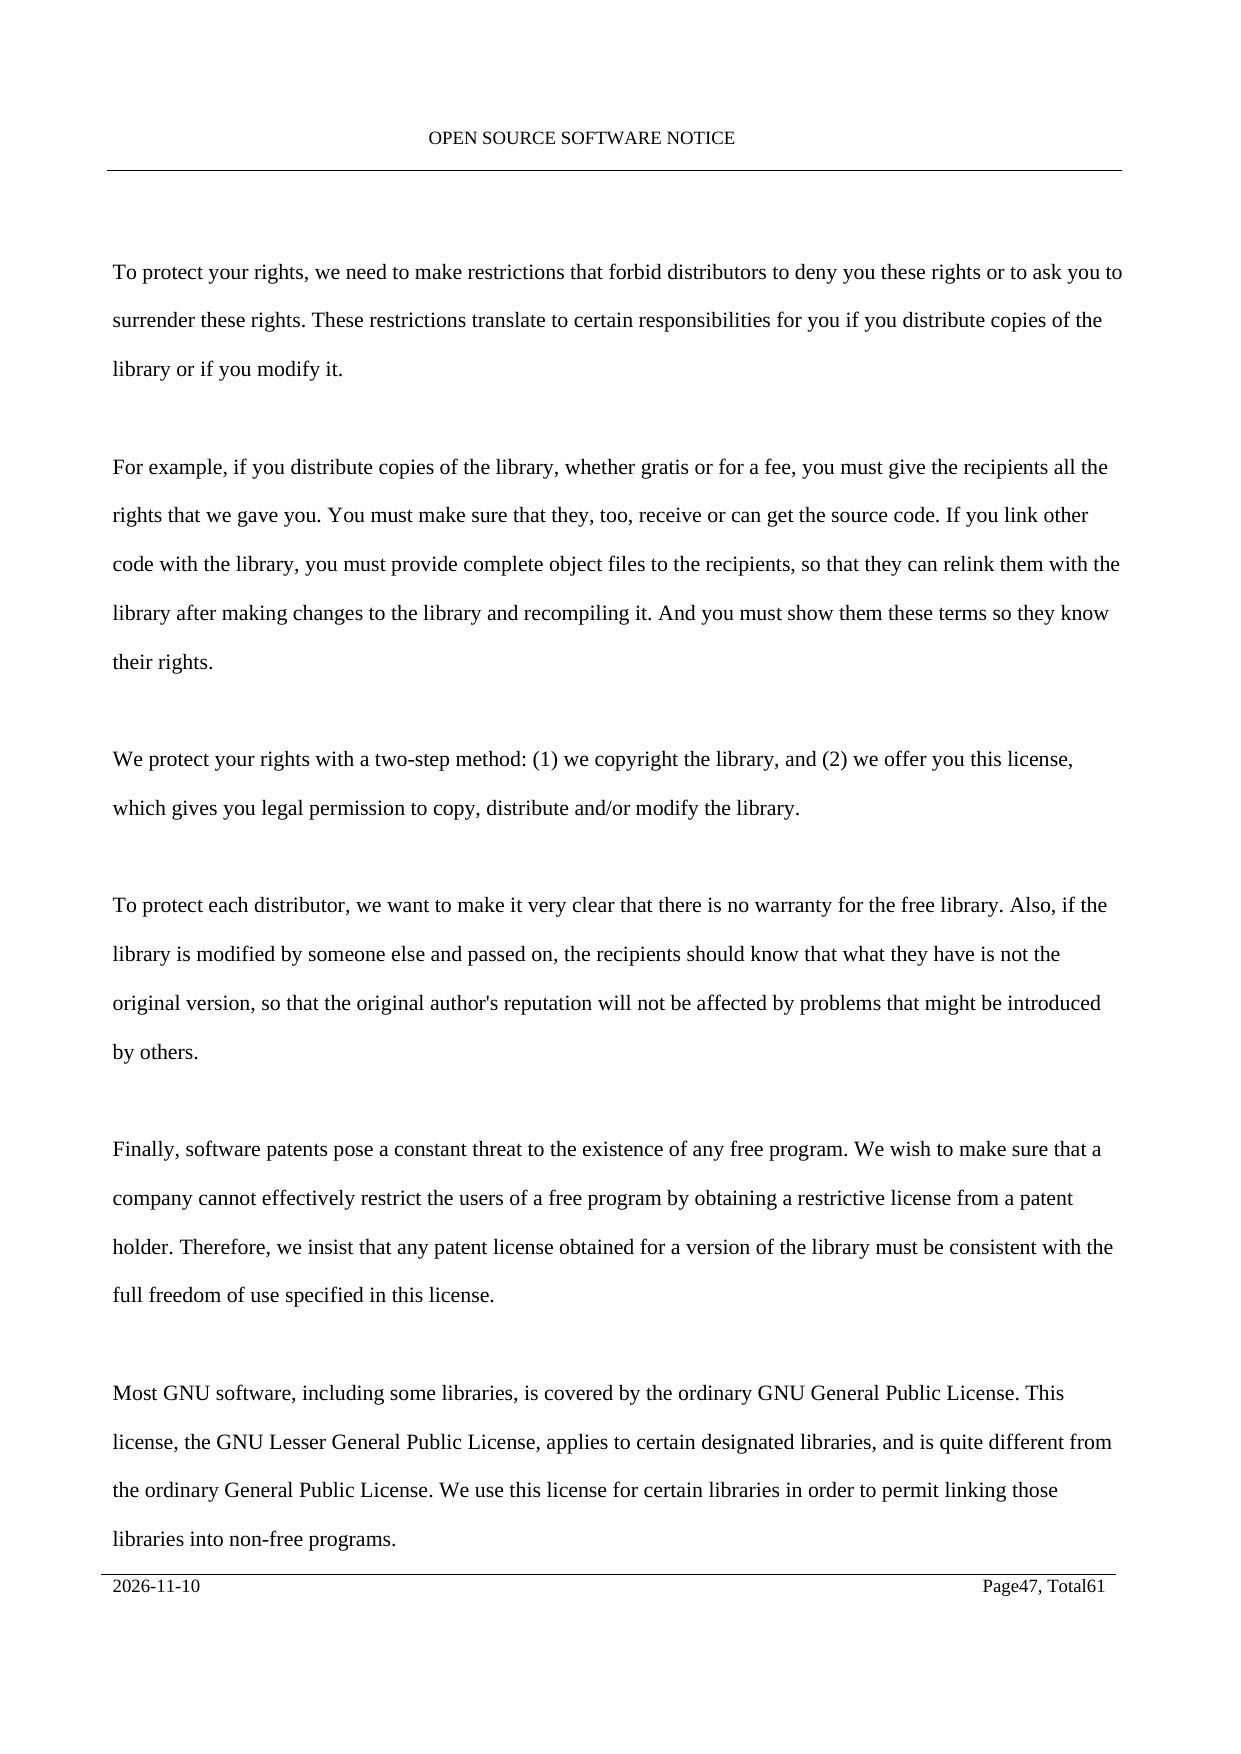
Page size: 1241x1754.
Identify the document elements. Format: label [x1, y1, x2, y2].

text [112, 206, 1128, 1555]
